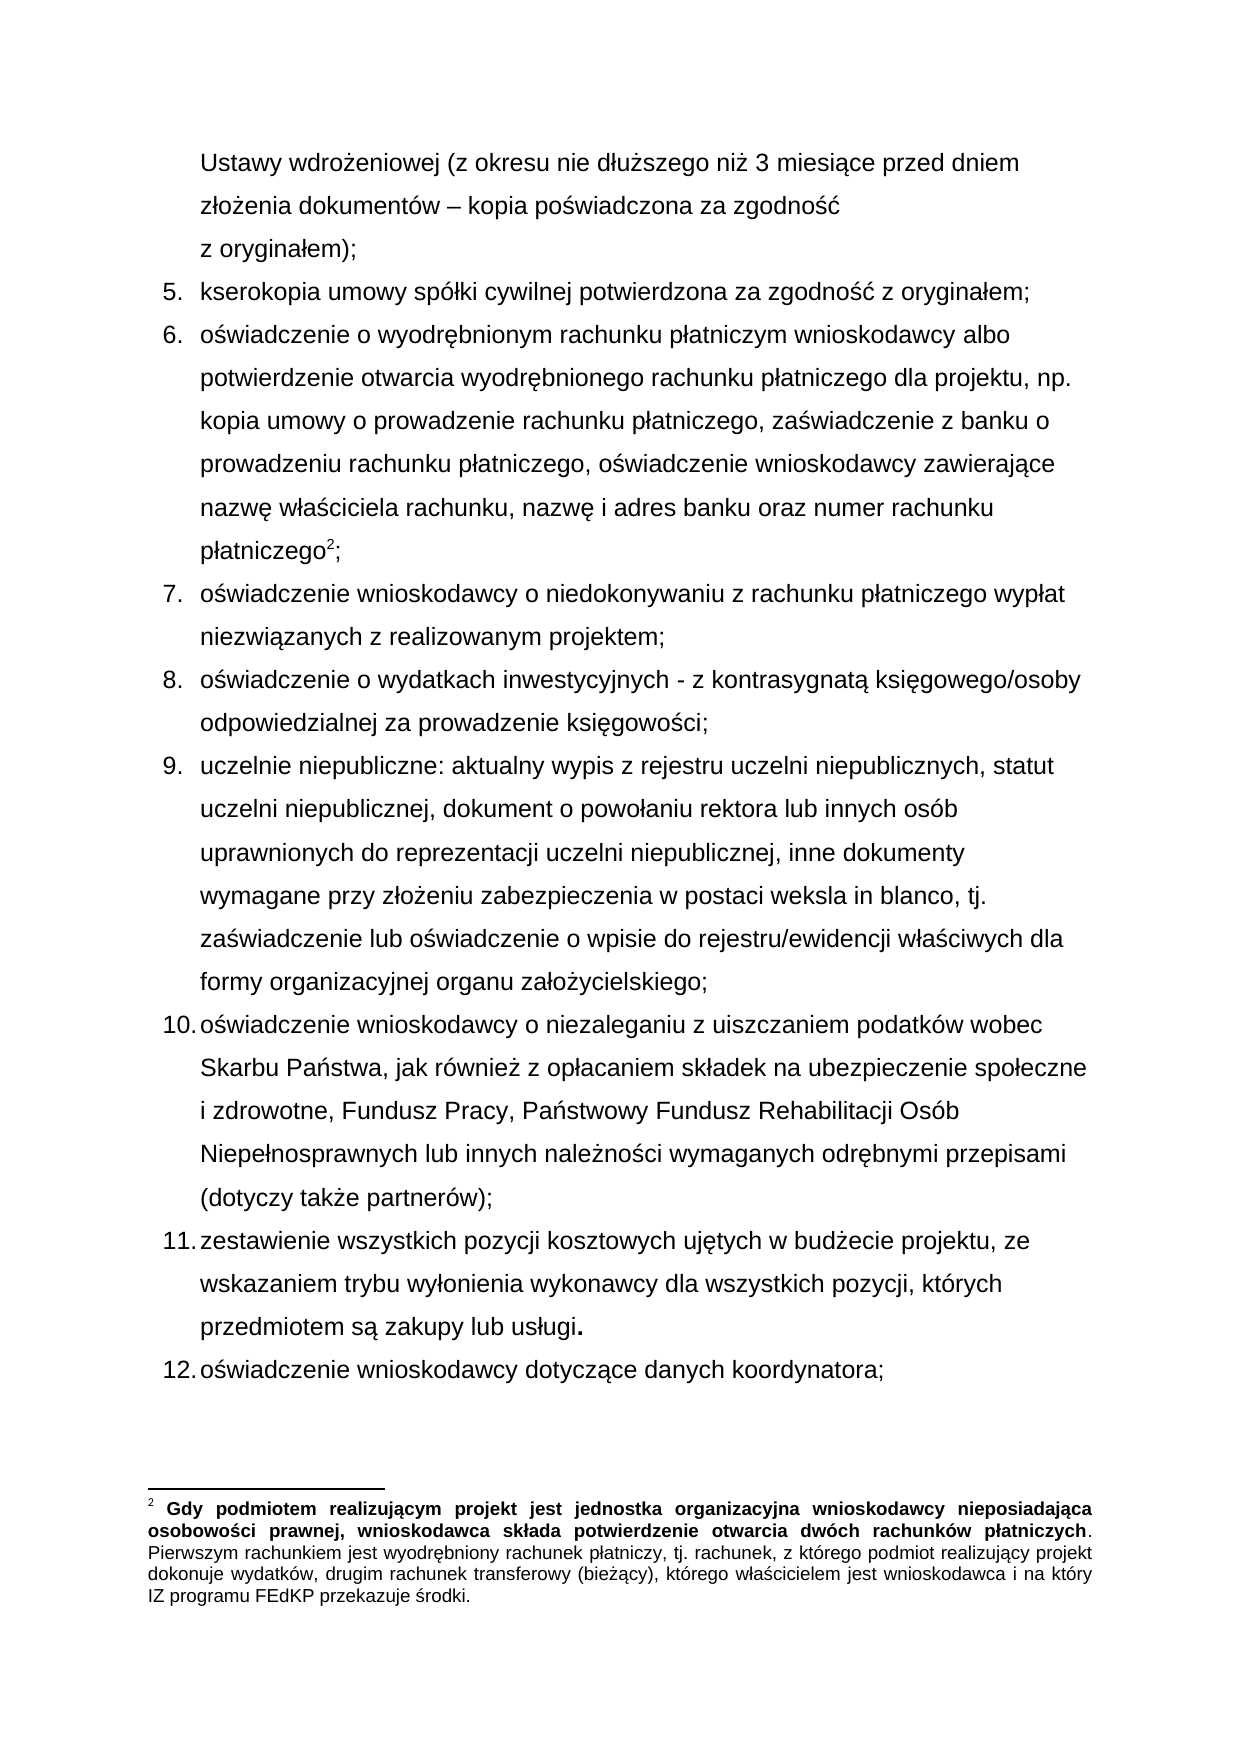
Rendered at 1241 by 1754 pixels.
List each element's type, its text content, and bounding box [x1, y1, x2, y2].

list oświadczenie o wydatkach inwestycyjnych - z kontrasygnatą księgowego/osoby odpowiedzialnej za prowadzenie księgowości; [162, 665, 1093, 737]
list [162, 148, 1093, 263]
list oświadczenie wnioskodawcy o niedokonywaniu z rachunku płatniczego wypłat niezwiązanych z realizowanym projektem; [162, 579, 1093, 651]
list oświadczenie wnioskodawcy o niezaleganiu z uiszczaniem podatków wobec Skarbu Państwa, jak również z opłacaniem składek na ubezpieczenie społeczne i zdrowotne, Fundusz Pracy, Państwowy Fundusz Rehabilitacji Osób Niepełnosprawnych lub innych należności wymaganych odrębnymi przepisami (dotyczy także partnerów); [162, 1010, 1093, 1211]
list kserokopia umowy spółki cywilnej potwierdzona za zgodność z oryginałem; [162, 277, 1093, 306]
list oświadczenie o wyodrębnionym rachunku płatniczym wnioskodawcy albo potwierdzenie otwarcia wyodrębnionego rachunku płatniczego dla projektu, np. kopia umowy o prowadzenie rachunku płatniczego, zaświadczenie z banku o prowadzeniu rachunku płatniczego, oświadczenie wnioskodawcy zawierające nazwę właściciela rachunku, nazwę i adres banku oraz numer rachunku płatniczego; [162, 320, 1093, 564]
list zestawienie wszystkich pozycji kosztowych ujętych w budżecie projektu, ze wskazaniem trybu wyłonienia wykonawcy dla wszystkich pozycji, których przedmiotem są zakupy lub usługi. [162, 1226, 1093, 1341]
list uczelnie niepubliczne: aktualny wypis z rejestru uczelni niepublicznych, statut uczelni niepublicznej, dokument o powołaniu rektora lub innych osób uprawnionych do reprezentacji uczelni niepublicznej, inne dokumenty wymagane przy złożeniu zabezpieczenia w postaci weksla in blanco, tj. zaświadczenie lub oświadczenie o wpisie do rejestru/ewidencji właściwych dla formy organizacyjnej organu założycielskiego; [162, 751, 1093, 996]
list oświadczenie wnioskodawcy dotyczące danych koordynatora; [162, 1355, 1093, 1384]
